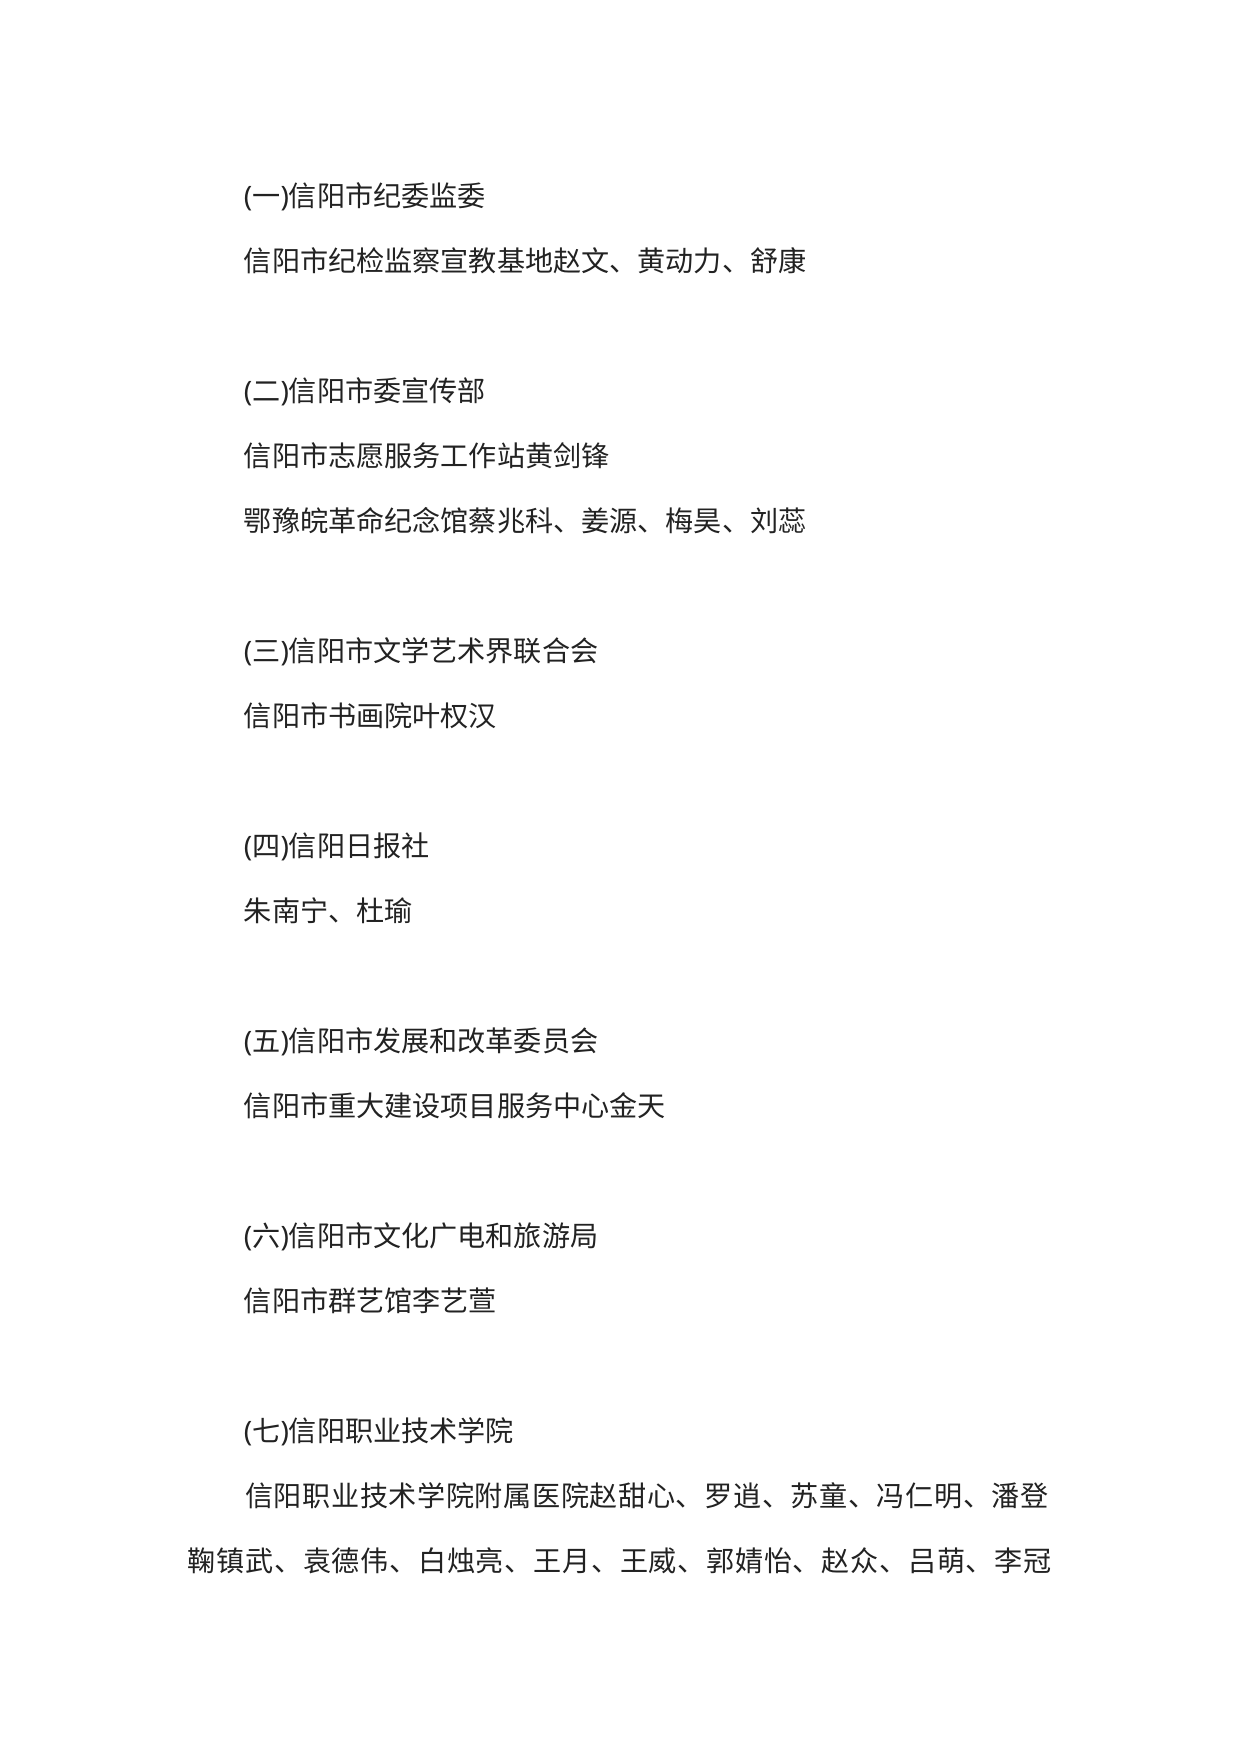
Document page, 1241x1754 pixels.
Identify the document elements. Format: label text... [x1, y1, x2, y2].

text (四)信阳日报社 [187, 812, 1053, 877]
text 鄂豫皖革命纪念馆蔡兆科、姜源、梅昊、刘蕊 [187, 487, 1053, 617]
text 信阳市重大建设项目服务中心金天 [187, 1072, 1053, 1202]
text (七)信阳职业技术学院 [187, 1397, 1053, 1462]
text 朱南宁、杜瑜 [187, 877, 1053, 1007]
text (六)信阳市文化广电和旅游局 [187, 1202, 1053, 1267]
text 信阳市书画院叶权汉 [187, 682, 1053, 812]
text 信阳市群艺馆李艺萱 [187, 1267, 1053, 1397]
text (一)信阳市纪委监委 [187, 162, 1053, 227]
text (二)信阳市委宣传部 [187, 357, 1053, 422]
text (五)信阳市发展和改革委员会 [187, 1007, 1053, 1072]
text 信阳市纪检监察宣教基地赵文、黄动力、舒康 [187, 227, 1053, 357]
text 信阳市志愿服务工作站黄剑锋 [187, 422, 1053, 487]
text (三)信阳市文学艺术界联合会 [187, 617, 1053, 682]
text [187, 1462, 1053, 1592]
